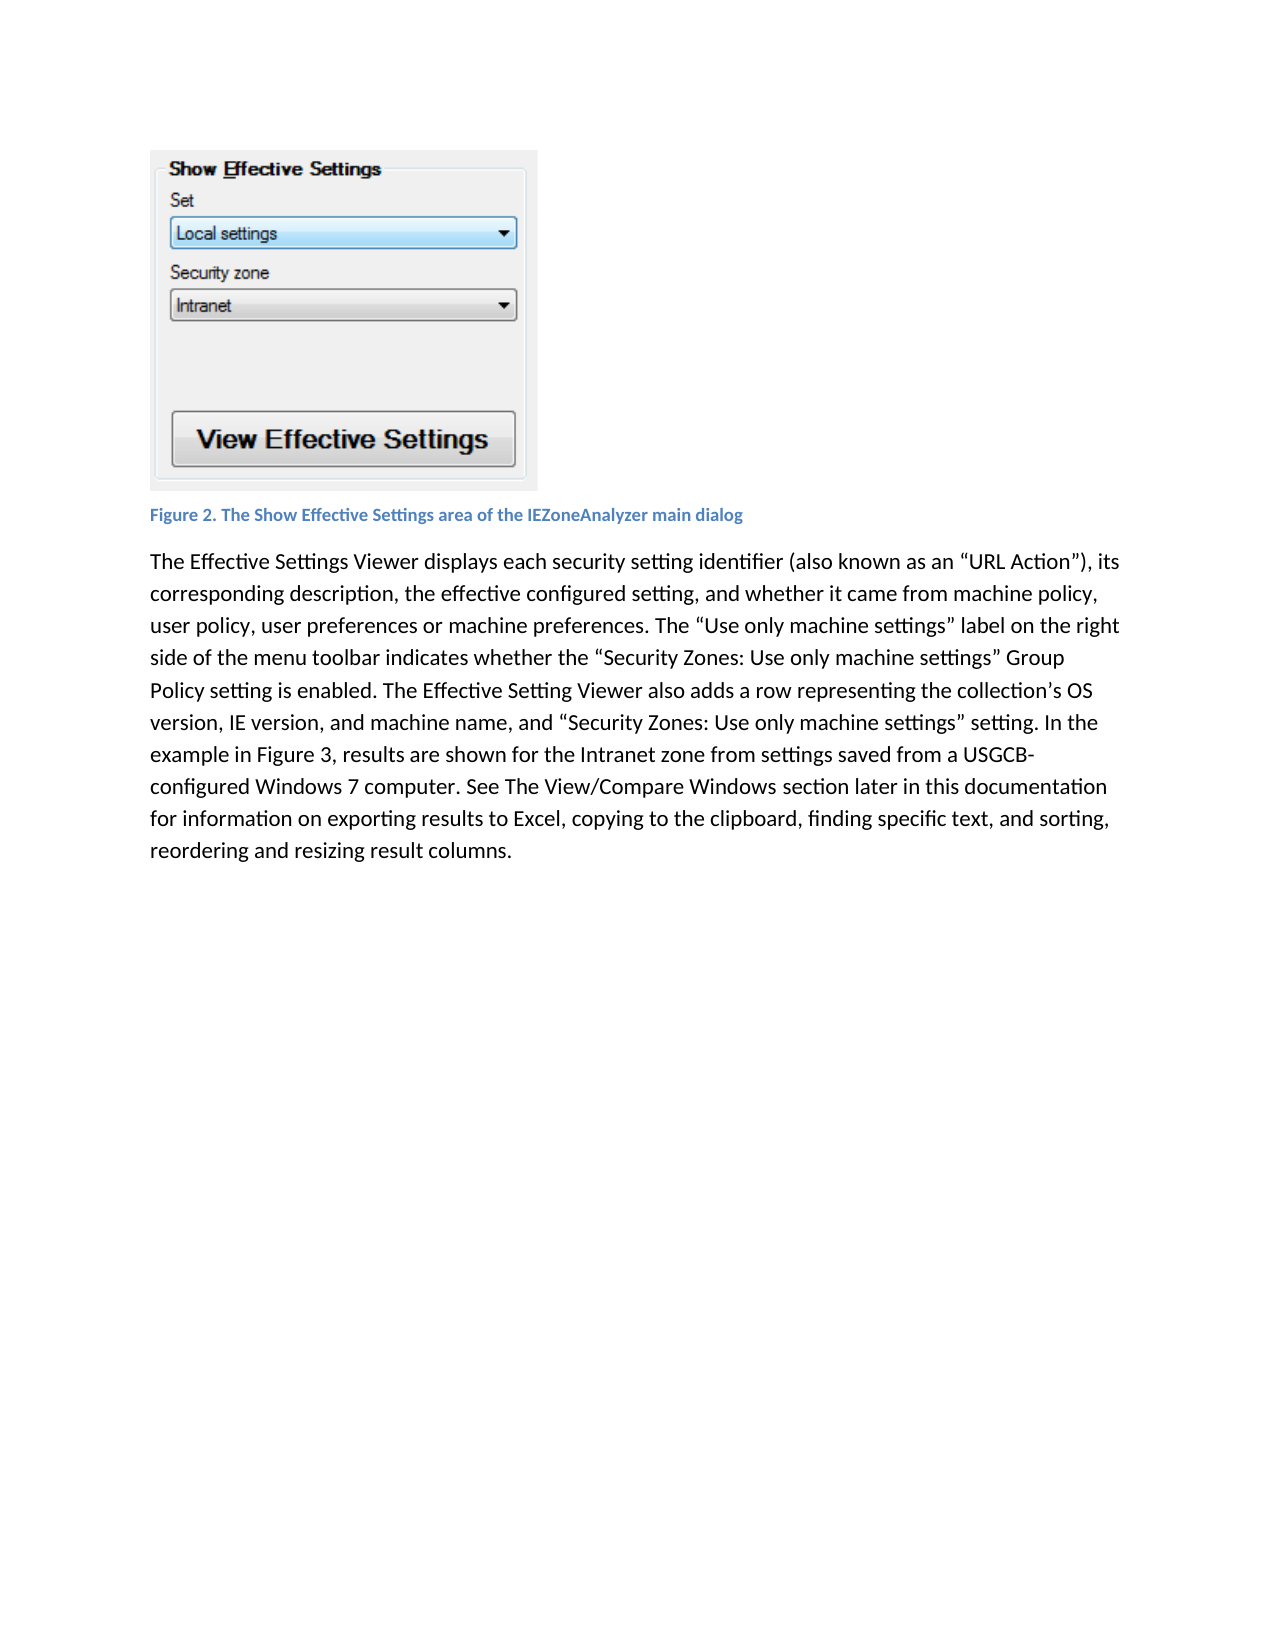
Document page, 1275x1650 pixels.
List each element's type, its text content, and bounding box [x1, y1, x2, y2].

text Figure 2. The Show Effective Settings area of the IEZoneAnalyzer main dialog [150, 503, 1125, 526]
text The Effective Settings Viewer displays each security setting identifier (also known as an “URL Action”), its corresponding description, the effective configured setting, and whether it came from machine policy, user policy, user preferences or machine preferences. The “Use only machine settings” label on the right side of the menu toolbar indicates whether the “Security Zones: Use only machine settings” Group Policy setting is enabled. The Effective Setting Viewer also adds a row representing the collection’s OS version, IE version, and machine name, and “Security Zones: Use only machine settings” setting. In the example in Figure 3, results are shown for the Intranet zone from settings saved from a USGCB-configured Windows 7 computer. See The View/Compare Windows 4 section later in this documentation for information on exporting results to Excel, copying to the clipboard, finding specific text, and sorting, reordering and resizing result columns. [150, 547, 1125, 865]
picture [150, 150, 538, 491]
